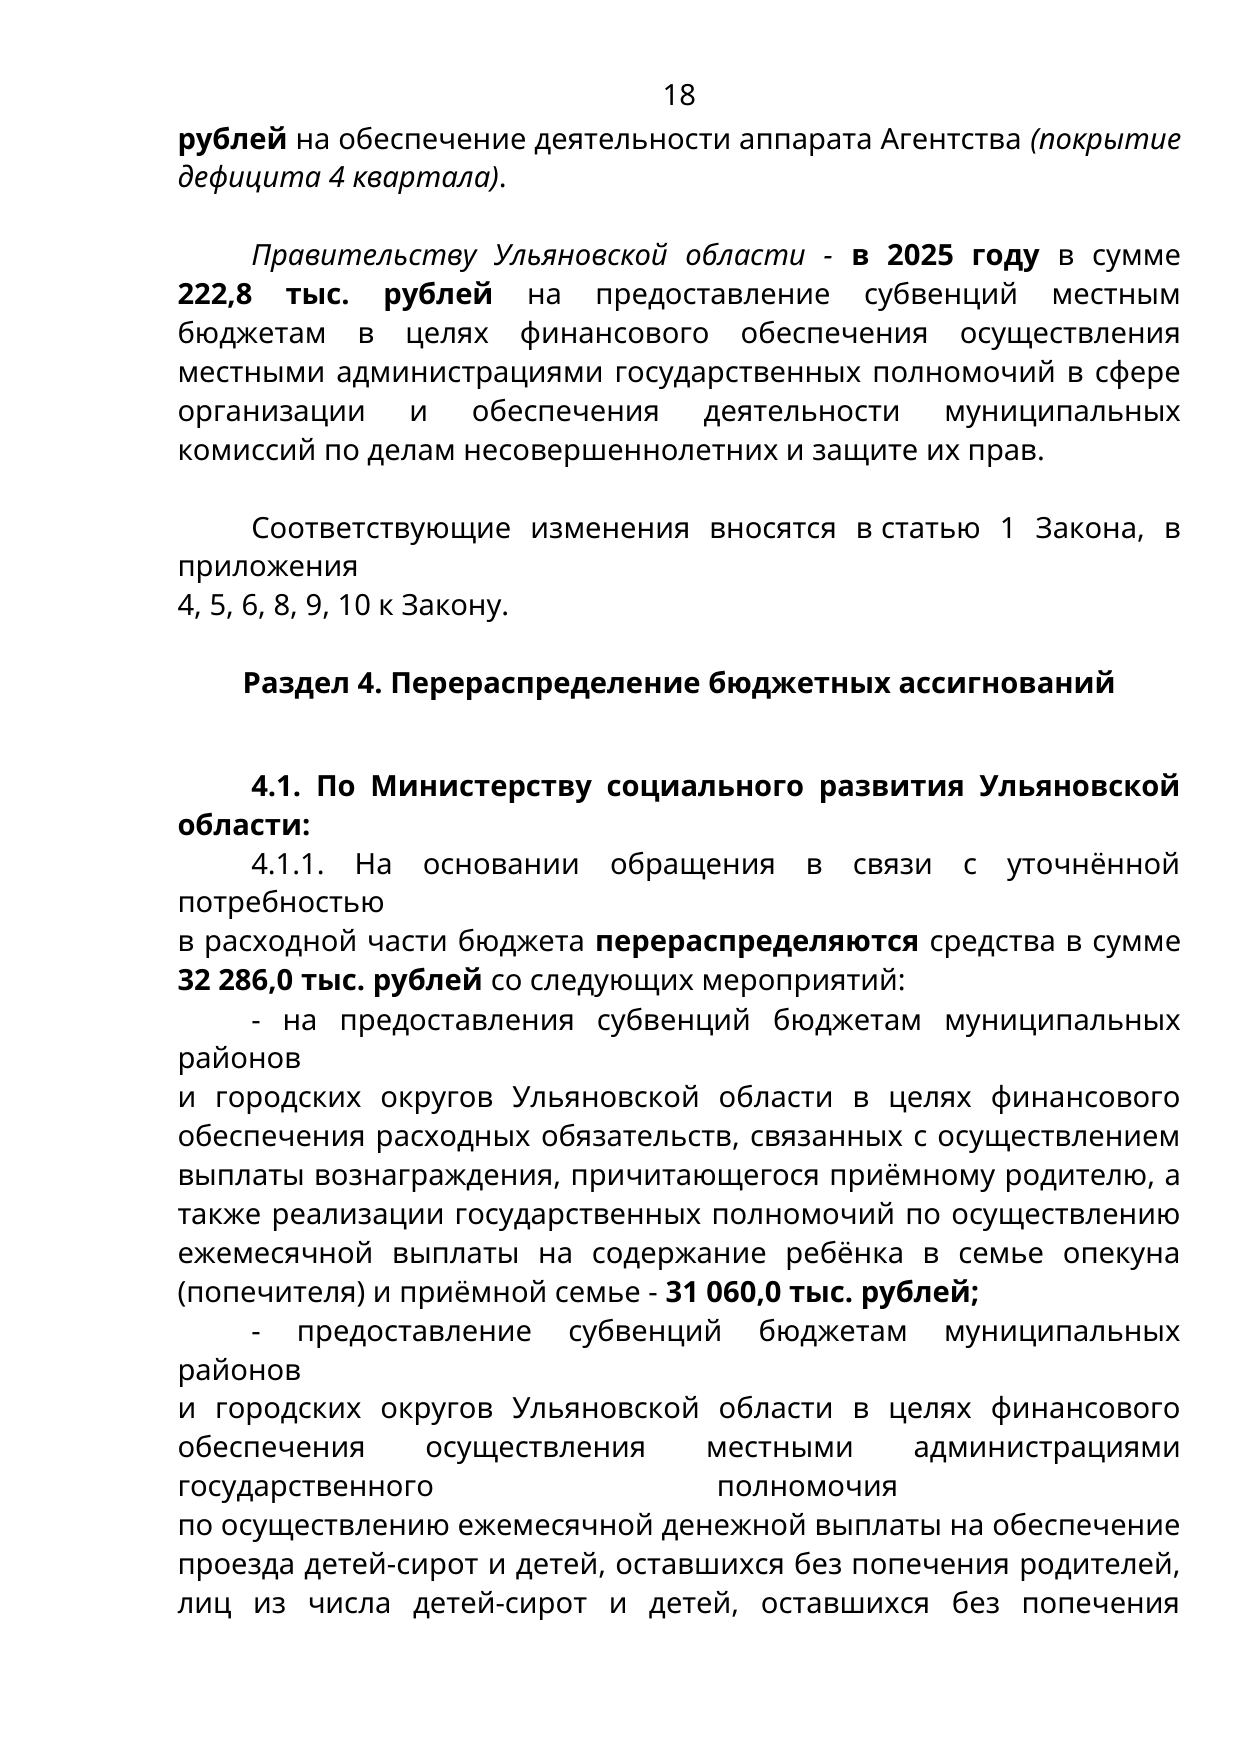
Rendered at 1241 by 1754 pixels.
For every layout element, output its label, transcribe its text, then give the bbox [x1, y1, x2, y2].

text 4.1. По Министерству социального развития Ульяновской области: [177, 766, 1181, 843]
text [177, 1311, 1181, 1622]
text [177, 118, 1181, 196]
text 4.1.1. На основании обращения в связи с уточнённой потребностью в расходной части бюджета перераспределяются средства в сумме 32 286,0 тыс. рублей со следующих мероприятий: [177, 843, 1181, 999]
text - на предоставления субвенций бюджетам муниципальных районов и городских округов Ульяновской области в целях финансового обеспечения расходных обязательств, связанных с осуществлением выплаты вознаграждения, причитающегося приёмному родителю, а также реализации государственных полномочий по осуществлению ежемесячной выплаты на содержание ребёнка в семье опекуна (попечителя) и приёмной семье - 31 060,0 тыс. рублей; [177, 999, 1181, 1311]
text Раздел 4. Перераспределение бюджетных ассигнований [177, 663, 1181, 702]
text Правительству Ульяновской области - в 2025 году в сумме 222,8 тыс. рублей на предоставление субвенций местным бюджетам в целях финансового обеспечения осуществления местными администрациями государственных полномочий в сфере организации и обеспечения деятельности муниципальных комиссий по делам несовершеннолетних и защите их прав. [177, 235, 1181, 468]
text Соответствующие изменения вносятся в статью 1 Закона, в приложения 4, 5, 6, 8, 9, 10 к Закону. [177, 507, 1181, 624]
